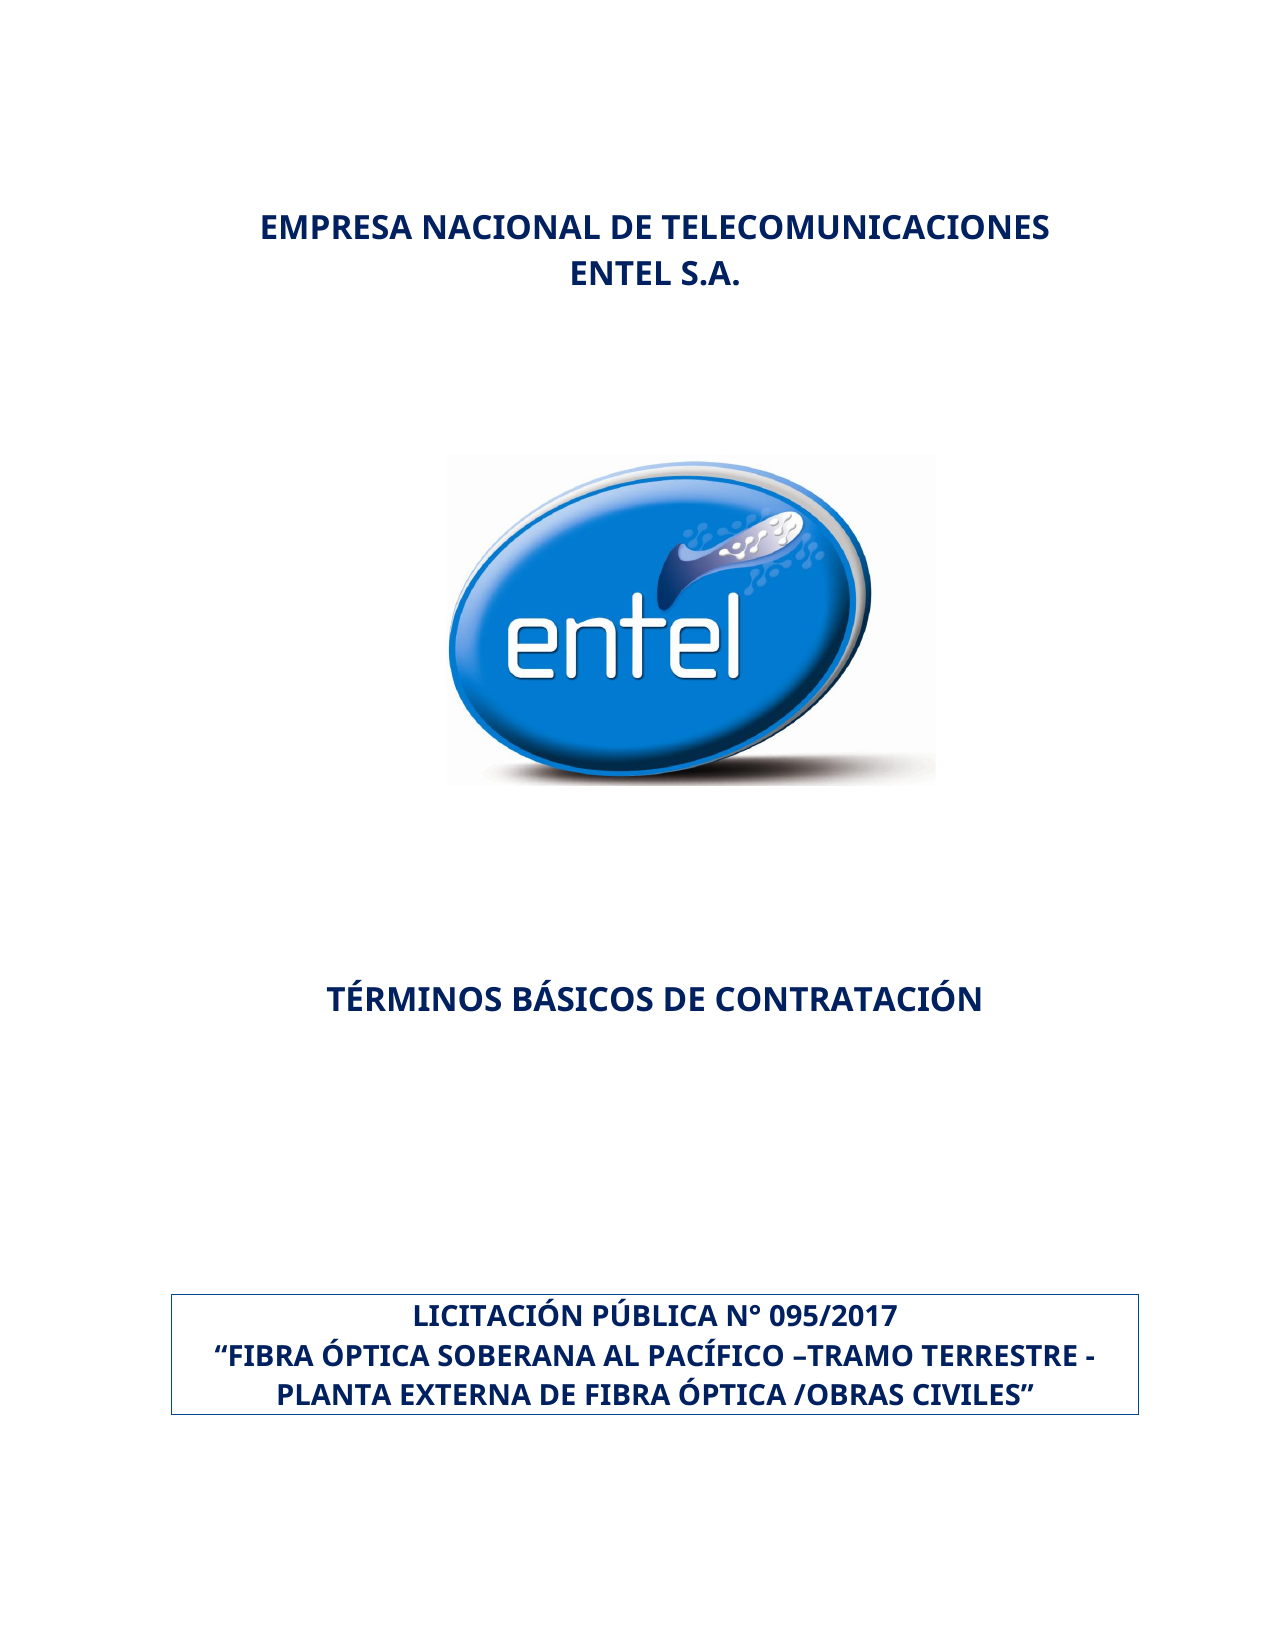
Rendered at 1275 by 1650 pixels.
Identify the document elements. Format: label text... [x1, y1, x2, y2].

picture [446, 455, 936, 786]
table_header LICITACIÓN PÚBLICA N° 095/2017 “FIBRA ÓPTICA SOBERANA AL PACÍFICO –TRAMO TERRESTRE - PLANTA EXTERNA DE FIBRA ÓPTICA /OBRAS CIVILES” [172, 1295, 1138, 1414]
text EMPRESA NACIONAL DE TELECOMUNICACIONES [182, 204, 1127, 249]
text TÉRMINOS BÁSICOS DE CONTRATACIÓN [182, 976, 1127, 1022]
text ENTEL S.A. [182, 249, 1127, 295]
